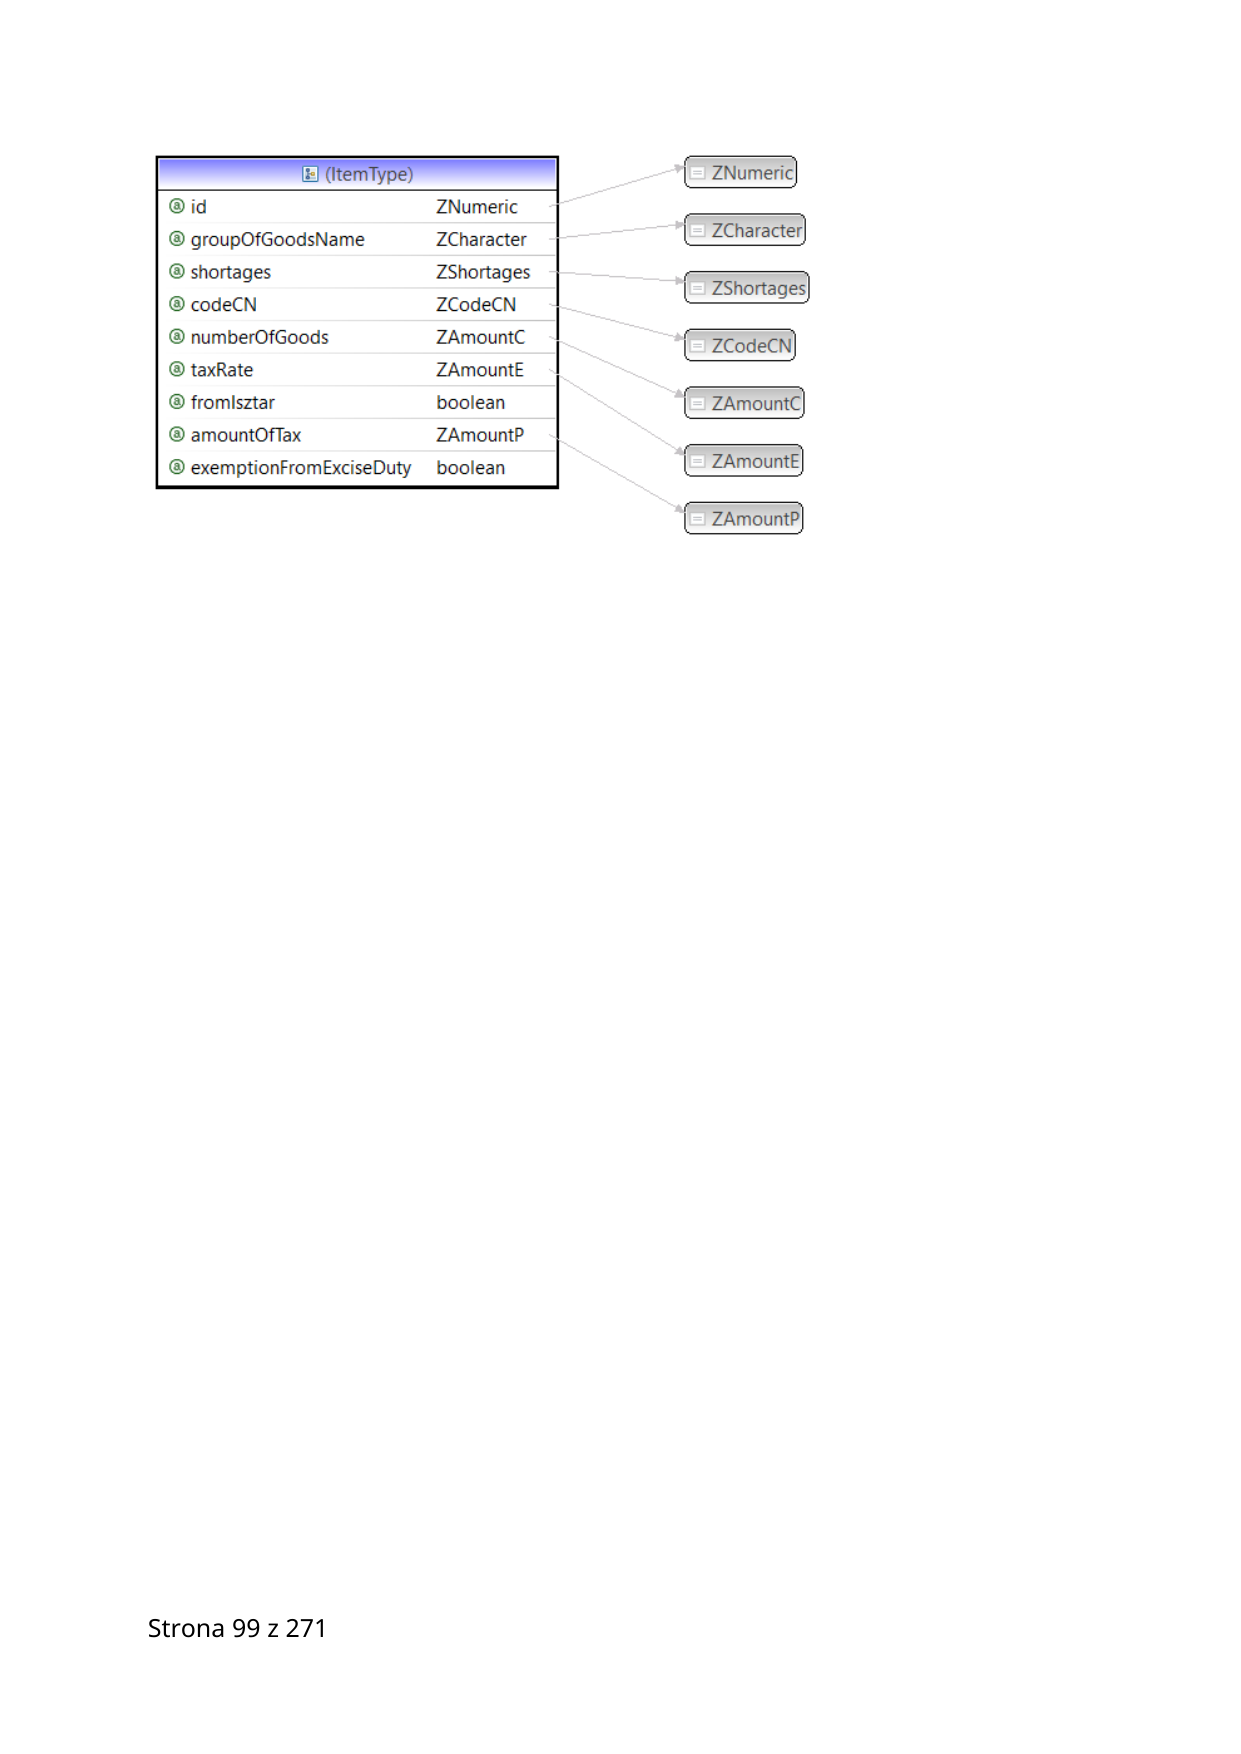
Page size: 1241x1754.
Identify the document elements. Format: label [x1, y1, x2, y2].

picture [147, 147, 821, 547]
